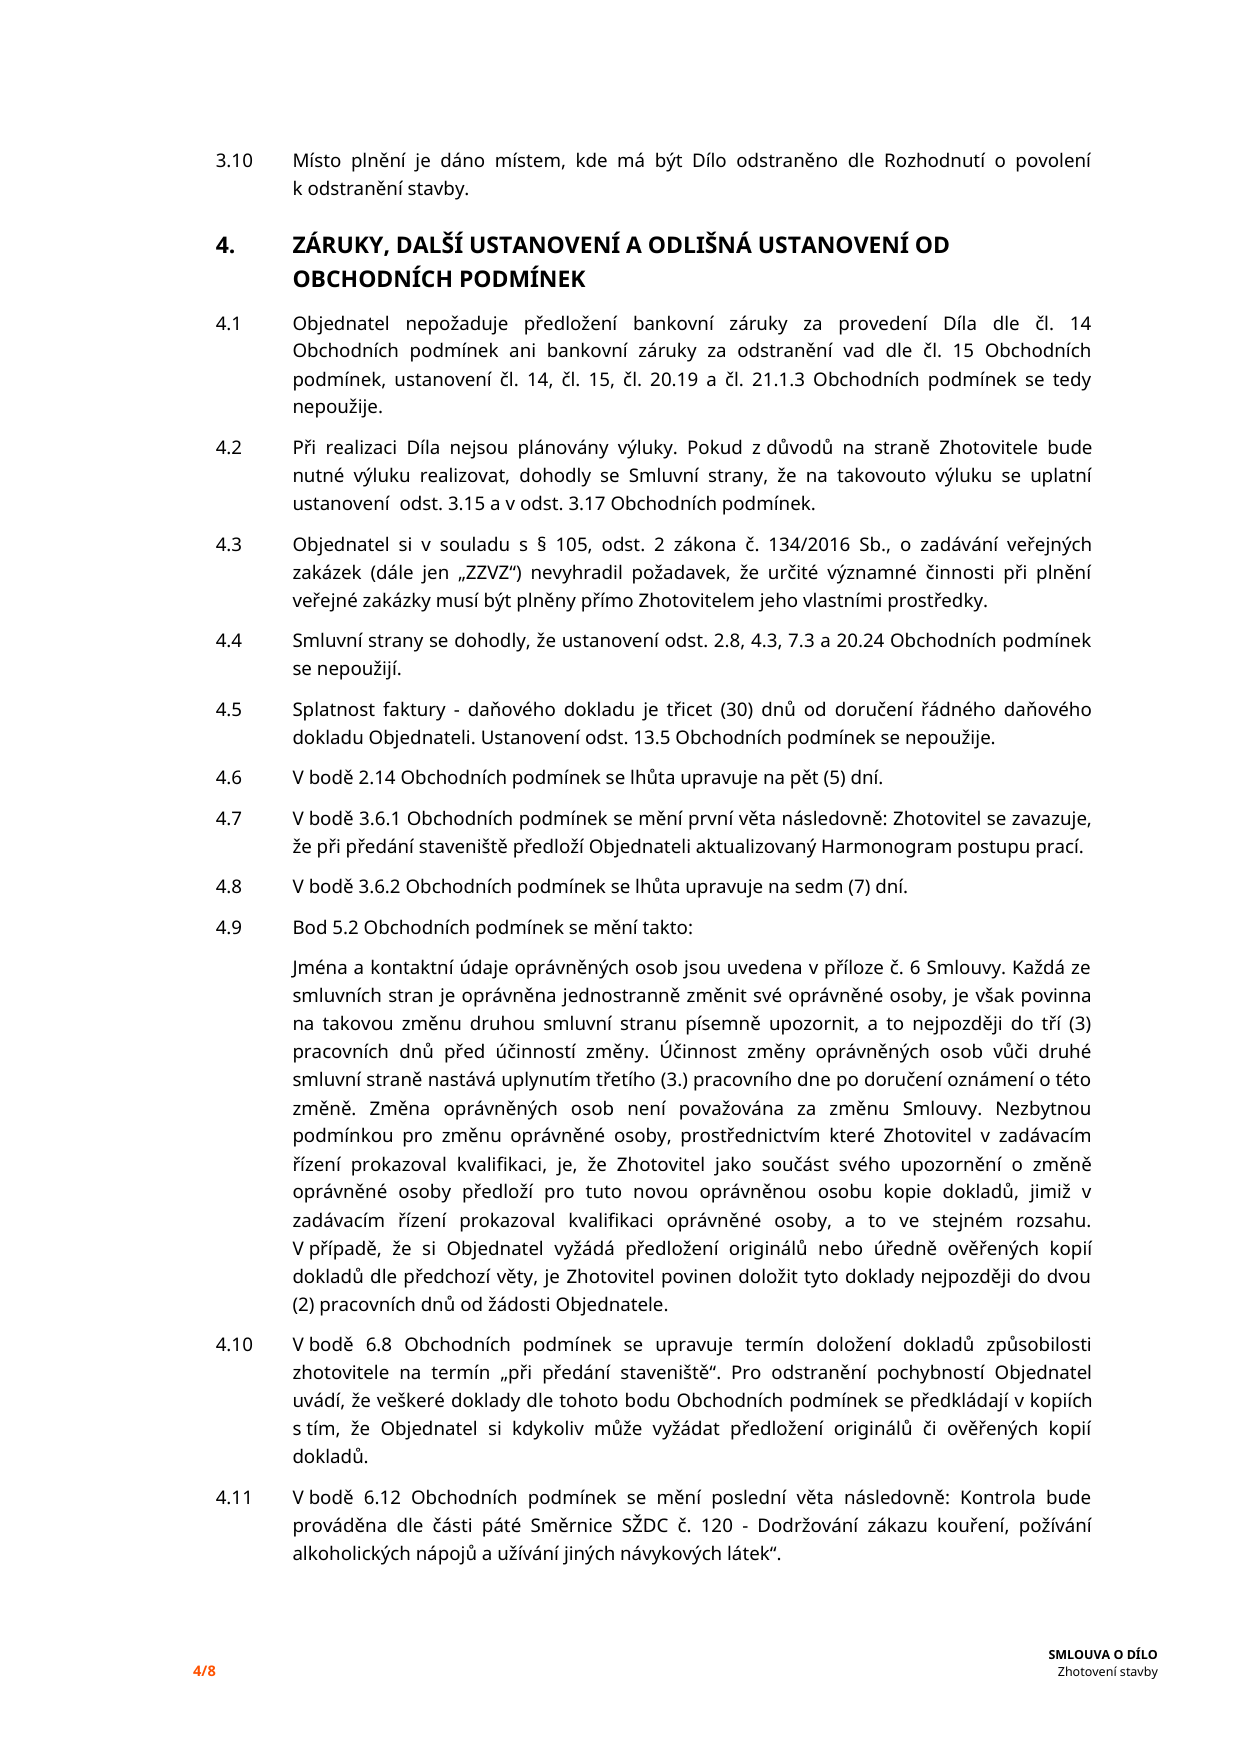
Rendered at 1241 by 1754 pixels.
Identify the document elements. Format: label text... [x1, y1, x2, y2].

text ZÁRUKY, DALŠÍ USTANOVENÍ A ODLIŠNÁ USTANOVENÍ OD OBCHODNÍCH PODMÍNEK [216, 228, 1093, 294]
text Objednatel nepožaduje předložení bankovní záruky za provedení Díla dle čl. 14 Obchodních podmínek ani bankovní záruky za odstranění vad dle čl. 15 Obchodních podmínek, ustanovení čl. 14, čl. 15, čl. 20.19 a čl. 21.1.3 Obchodních podmínek se tedy nepoužije. [216, 310, 1093, 419]
text V bodě 2.14 Obchodních podmínek se lhůta upravuje na pět (5) dní. [216, 764, 1093, 790]
text Jména a kontaktní údaje oprávněných osob jsou uvedena v příloze č. 6 Smlouvy. Každá ze smluvních stran je oprávněna jednostranně změnit své oprávněné osoby, je však povinna na takovou změnu druhou smluvní stranu písemně upozornit, a to nejpozději do tří (3) pracovních dnů před účinností změny. Účinnost změny oprávněných osob vůči druhé smluvní straně nastává uplynutím třetího (3.) pracovního dne po doručení oznámení o této změně. Změna oprávněných osob není považována za změnu Smlouvy. Nezbytnou podmínkou pro změnu oprávněné osoby, prostřednictvím které Zhotovitel v zadávacím řízení prokazoval kvalifikaci, je, že Zhotovitel jako součást svého upozornění o změně oprávněné osoby předloží pro tuto novou oprávněnou osobu kopie dokladů, jimiž v zadávacím řízení prokazoval kvalifikaci oprávněné osoby, a to ve stejném rozsahu. V případě, že si Objednatel vyžádá předložení originálů nebo úředně ověřených kopií dokladů dle předchozí věty, je Zhotovitel povinen doložit tyto doklady nejpozději do dvou (2) pracovních dnů od žádosti Objednatele. [292, 955, 1093, 1316]
text Smluvní strany se dohodly, že ustanovení odst. 2.8, 4.3, 7.3 a 20.24 Obchodních podmínek se nepoužijí. [216, 627, 1093, 681]
text Místo plnění je dáno místem, kde má být Dílo odstraněno dle Rozhodnutí o povolení k odstranění stavby. [216, 147, 1093, 201]
text Objednatel si v souladu s § 105, odst. 2 zákona č. 134/2016 Sb., o zadávání veřejných zakázek (dále jen „ZZVZ“) nevyhradil požadavek, že určité významné činnosti při plnění veřejné zakázky musí být plněny přímo Zhotovitelem jeho vlastními prostředky. [216, 531, 1093, 612]
text Při realizaci Díla nejsou plánovány výluky. Pokud z důvodů na straně Zhotovitele bude nutné výluku realizovat, dohodly se Smluvní strany, že na takovouto výluku se uplatní ustanovení odst. 3.15 a v odst. 3.17 Obchodních podmínek. [216, 434, 1093, 516]
text V bodě 6.12 Obchodních podmínek se mění poslední věta následovně: Kontrola bude prováděna dle části páté Směrnice SŽDC č. 120 - Dodržování zákazu kouření, požívání alkoholických nápojů a užívání jiných návykových látek“. [216, 1484, 1093, 1566]
text V bodě 3.6.2 Obchodních podmínek se lhůta upravuje na sedm (7) dní. [216, 874, 1093, 899]
text Bod 5.2 Obchodních podmínek se mění takto: [216, 914, 1093, 940]
text V bodě 6.8 Obchodních podmínek se upravuje termín doložení dokladů způsobilosti zhotovitele na termín „při předání staveniště“. Pro odstranění pochybností Objednatel uvádí, že veškeré doklady dle tohoto bodu Obchodních podmínek se předkládají v kopiích s tím, že Objednatel si kdykoliv může vyžádat předložení originálů či ověřených kopií dokladů. [216, 1331, 1093, 1469]
text V bodě 3.6.1 Obchodních podmínek se mění první věta následovně: Zhotovitel se zavazuje, že při předání staveniště předloží Objednateli aktualizovaný Harmonogram postupu prací. [216, 805, 1093, 859]
text Splatnost faktury - daňového dokladu je třicet (30) dnů od doručení řádného daňového dokladu Objednateli. Ustanovení odst. 13.5 Obchodních podmínek se nepoužije. [216, 696, 1093, 749]
